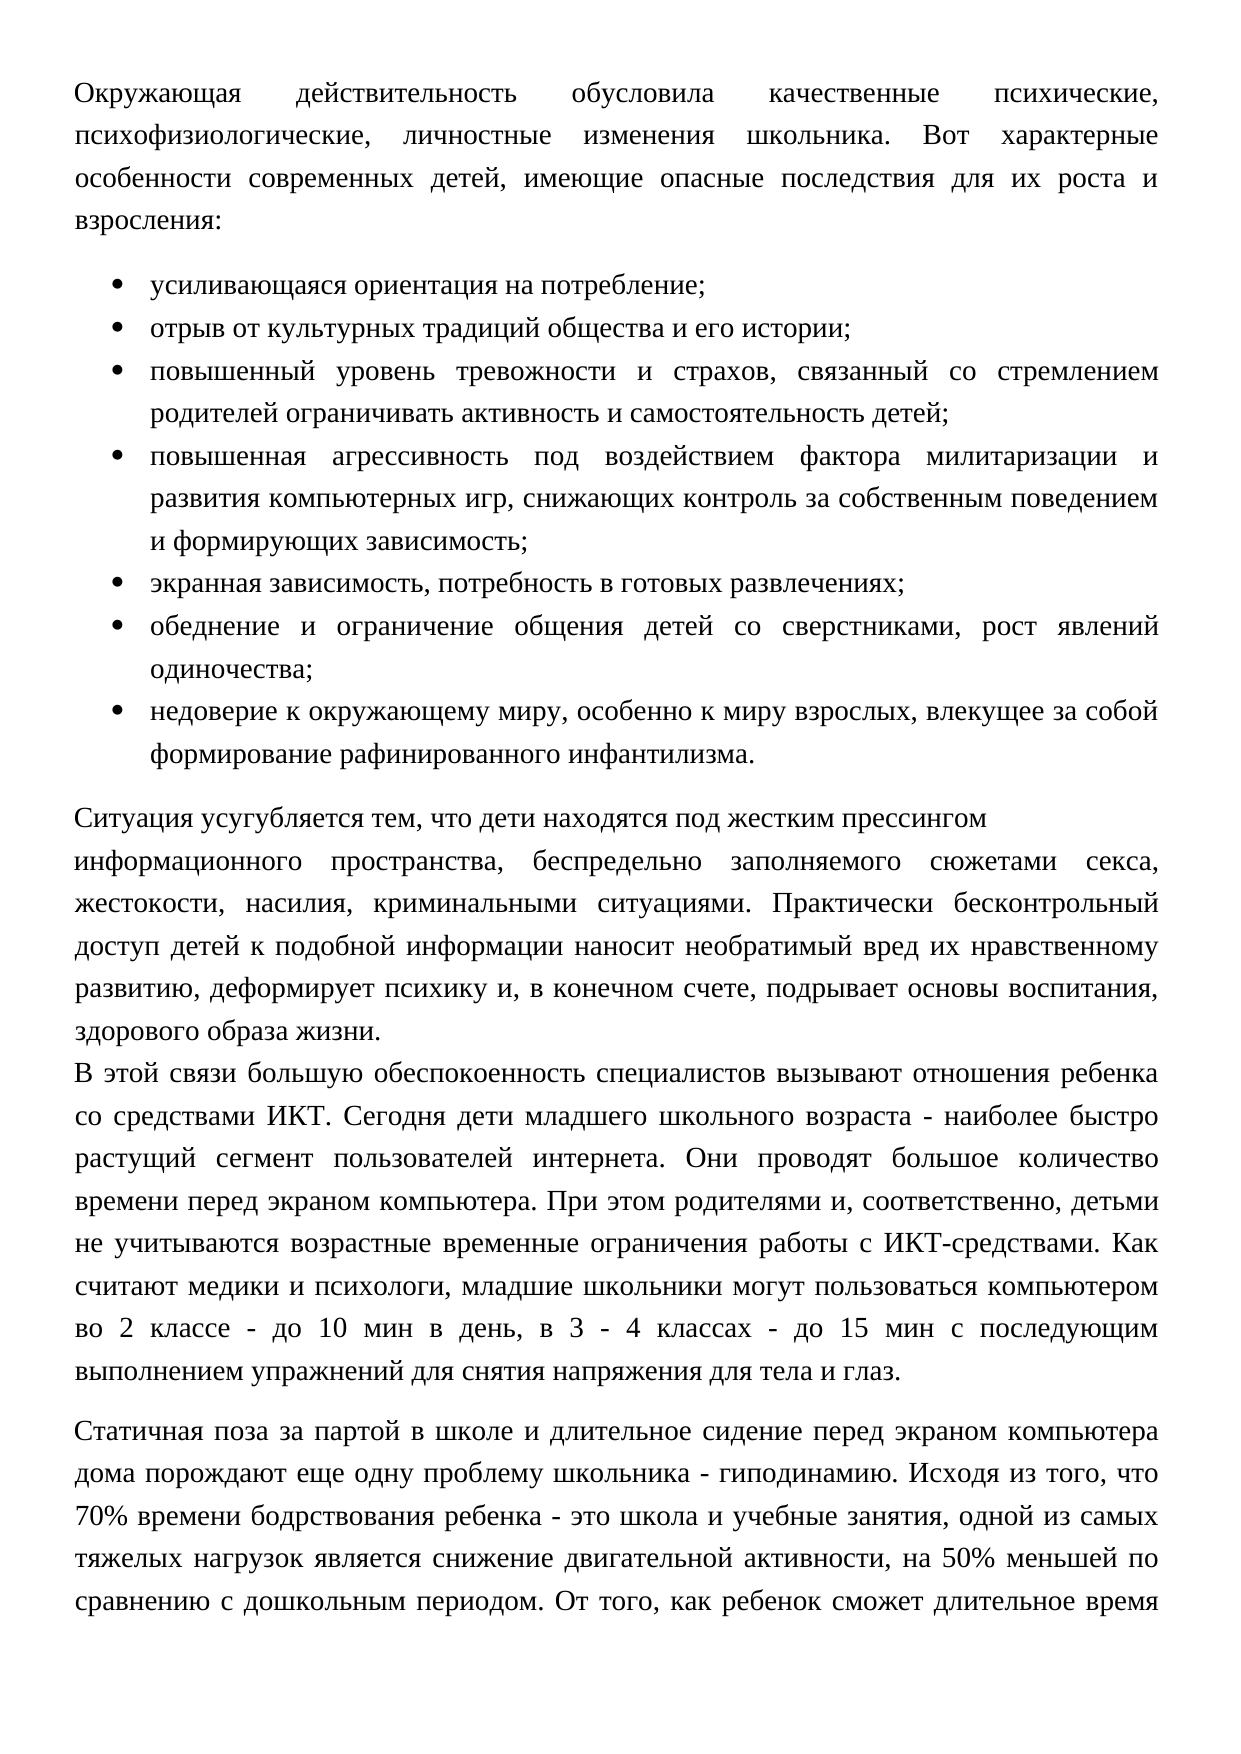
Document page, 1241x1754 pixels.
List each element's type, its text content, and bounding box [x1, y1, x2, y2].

list усиливающаяся ориентация на потребление; [112, 267, 1160, 301]
text информационного пространства, беспредельно заполняемого сюжетами секса, жестокости, насилия, криминальными ситуациями. Практически бесконтрольный доступ детей к подобной информации наносит необратимый вред их нравственному развитию, деформирует психику и, в конечном счете, подрывает основы воспитания, здорового образа жизни. [73, 843, 1160, 1046]
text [73, 1413, 1160, 1616]
text В этой связи большую обеспокоенность специалистов вызывают отношения ребенка со средствами ИКТ. Сегодня дети младшего школьного возраста - наиболее быстро растущий сегмент пользователей интернета. Они проводят большое количество времени перед экраном компьютера. При этом родителями и, соответственно, детьми не учитываются возрастные временные ограничения работы с ИКТ-средствами. Как считают медики и психологи, младшие школьники могут пользоваться компьютером во 2 классе - до 10 мин в день, в 3 - 4 классах - до 15 мин с последующим выполнением упражнений для снятия напряжения для тела и глаз. [73, 1055, 1160, 1386]
text Окружающая действительность обусловила качественные психические, психофизиологические, личностные изменения школьника. Вот характерные особенности современных детей, имеющие опасные последствия для их роста и взросления: [73, 75, 1160, 236]
text Ситуация усугубляется тем, что дети находятся под жестким прессингом [73, 800, 1160, 834]
list повышенный уровень тревожности и страхов, связанный со стремлением родителей ограничивать активность и самостоятельность детей; [112, 353, 1160, 429]
list экранная зависимость, потребность в готовых развлечениях; [112, 565, 1160, 599]
list недоверие к окружающему миру, особенно к миру взрослых, влекущее за собой формирование рафинированного инфантилизма. [112, 693, 1160, 769]
list повышенная агрессивность под воздействием фактора милитаризации и развития компьютерных игр, снижающих контроль за собственным поведением и формирующих зависимость; [112, 438, 1160, 556]
list отрыв от культурных традиций общества и его истории; [112, 310, 1160, 344]
list обеднение и ограничение общения детей со сверстниками, рост явлений одиночества; [112, 608, 1160, 684]
